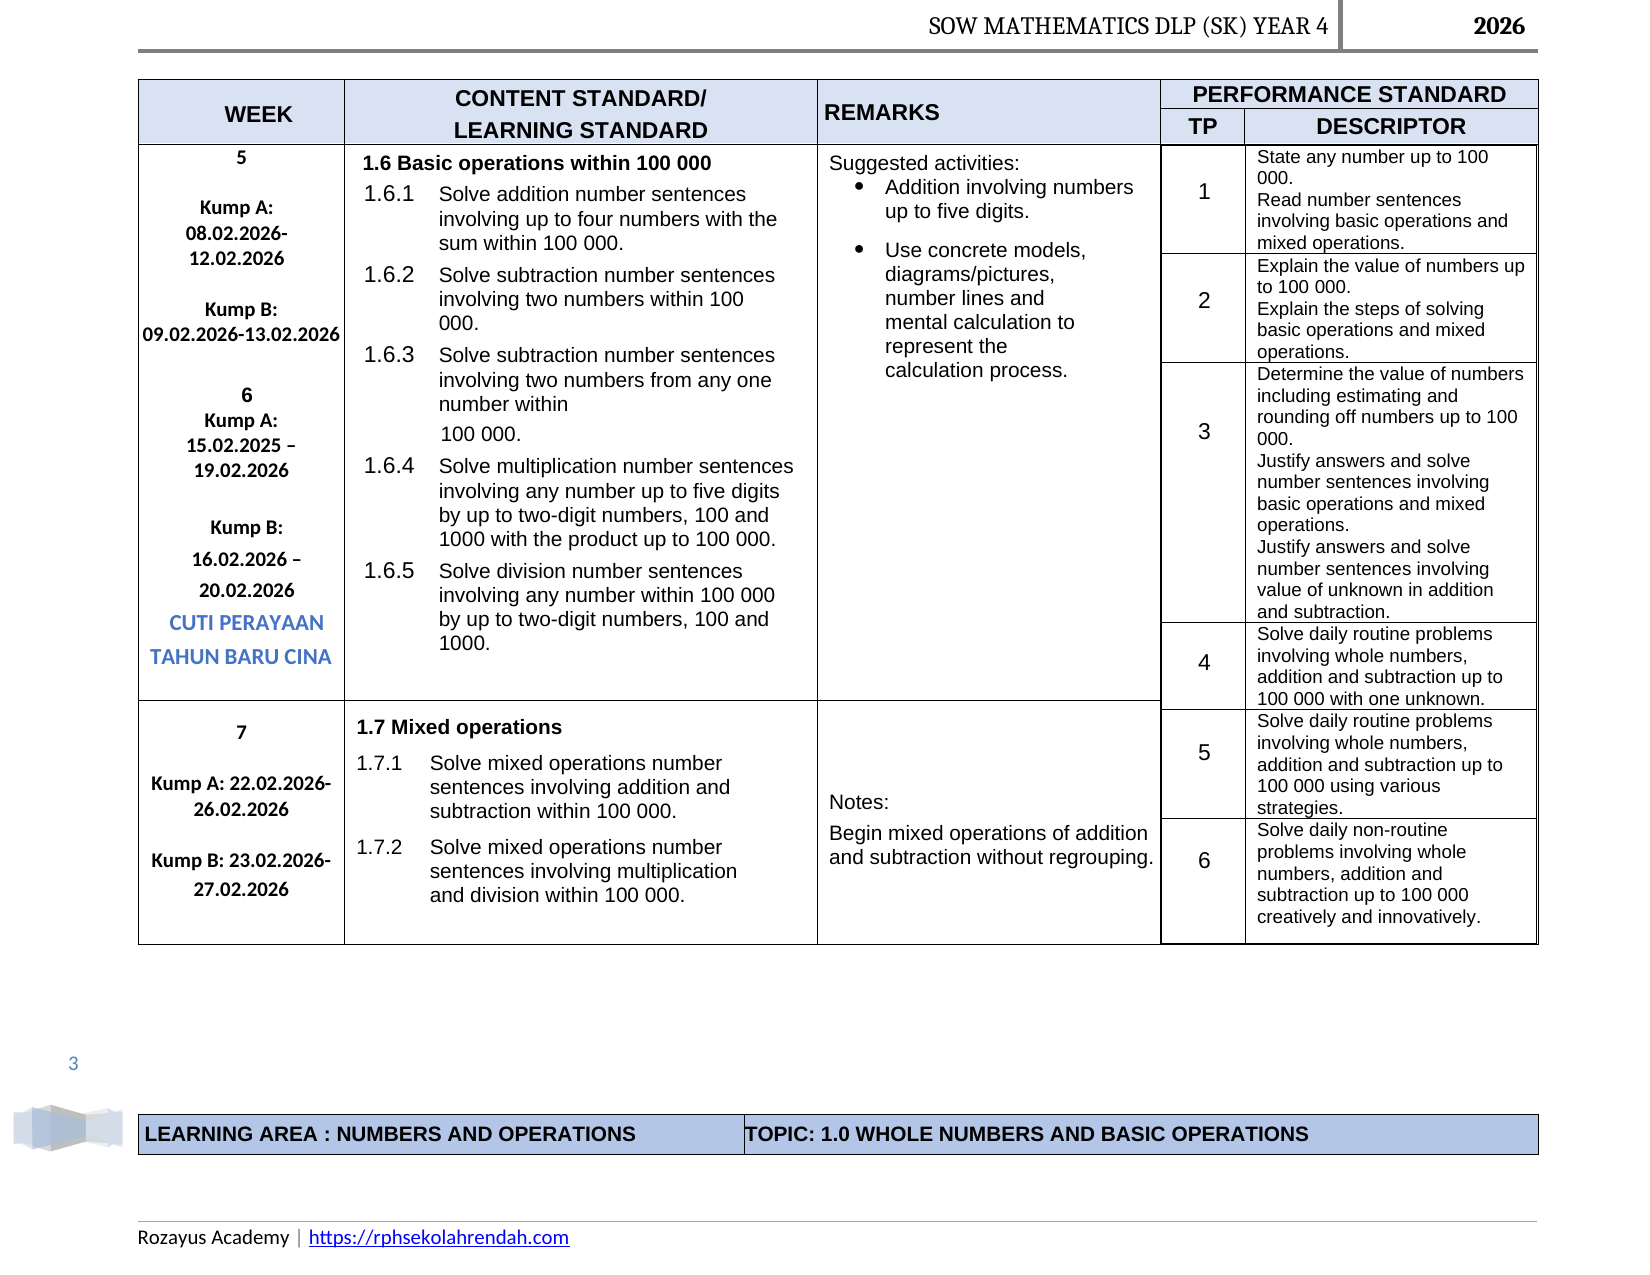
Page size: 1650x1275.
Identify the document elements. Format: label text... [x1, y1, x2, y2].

table_cell 1.6 Basic operations within 100 000 Solve addition number sentences involving up to four numbers with the sum within 100 000. Solve subtraction number sentences involving two numbers within 100 000. Solve subtraction number sentences involving two numbers from any one number within 100 000. Solve multiplication number sentences involving any number up to five digits by up to two-digit numbers, 100 and 1000 with the product up to 100 000. Solve division number sentences involving any number within 100 000 by up to two-digit numbers, 100 and 1000. [345, 145, 817, 700]
table_cell TP [1161, 109, 1244, 143]
table_cell [1246, 623, 1536, 709]
table_cell DESCRIPTOR [1245, 109, 1538, 143]
table_cell [1162, 710, 1245, 818]
table_cell 5 Kump A: 08.02.2026- 12.02.2026 Kump B: 09.02.2026-13.02.2026 6 Kump A: 15.02.2025 – 19.02.2026 Kump B: 16.02.2026 – 20.02.2026 CUTI PERAYAAN TAHUN BARU CINA [139, 145, 344, 700]
table_header LEARNING AREA : NUMBERS AND OPERATIONS [139, 1115, 744, 1154]
table_cell 1.7 Mixed operations Solve mixed operations number sentences involving addition and subtraction within 100 000. Solve mixed operations number sentences involving multiplication and division within 100 000. [345, 701, 817, 944]
table_cell Suggested activities: Addition involving numbers up to five digits. Use concrete models, diagrams/pictures, number lines and mental calculation to represent the calculation process. [818, 145, 1160, 700]
table_cell 7 Kump A: 22.02.2026-26.02.2026 Kump B: 23.02.2026-27.02.2026 [139, 701, 344, 944]
table_cell [1246, 363, 1536, 622]
table_cell CONTENT STANDARD/ LEARNING STANDARD [345, 80, 817, 143]
table_cell [1246, 710, 1536, 818]
table_cell [1162, 819, 1245, 943]
table_cell [1246, 819, 1536, 943]
table_header TOPIC: 1.0 WHOLE NUMBERS AND BASIC OPERATIONS [745, 1115, 1538, 1154]
table_cell [1162, 254, 1245, 362]
table_cell [1246, 146, 1536, 253]
table_cell [1246, 254, 1536, 362]
table_cell REMARKS [818, 80, 1160, 143]
table_cell PERFORMANCE STANDARD [1161, 80, 1538, 108]
table_cell [1162, 623, 1245, 709]
table_cell [1162, 146, 1245, 253]
table_cell [1162, 363, 1245, 622]
table_cell Notes: Begin mixed operations of addition and subtraction without regrouping. [818, 701, 1160, 944]
table_cell WEEK [139, 80, 344, 143]
